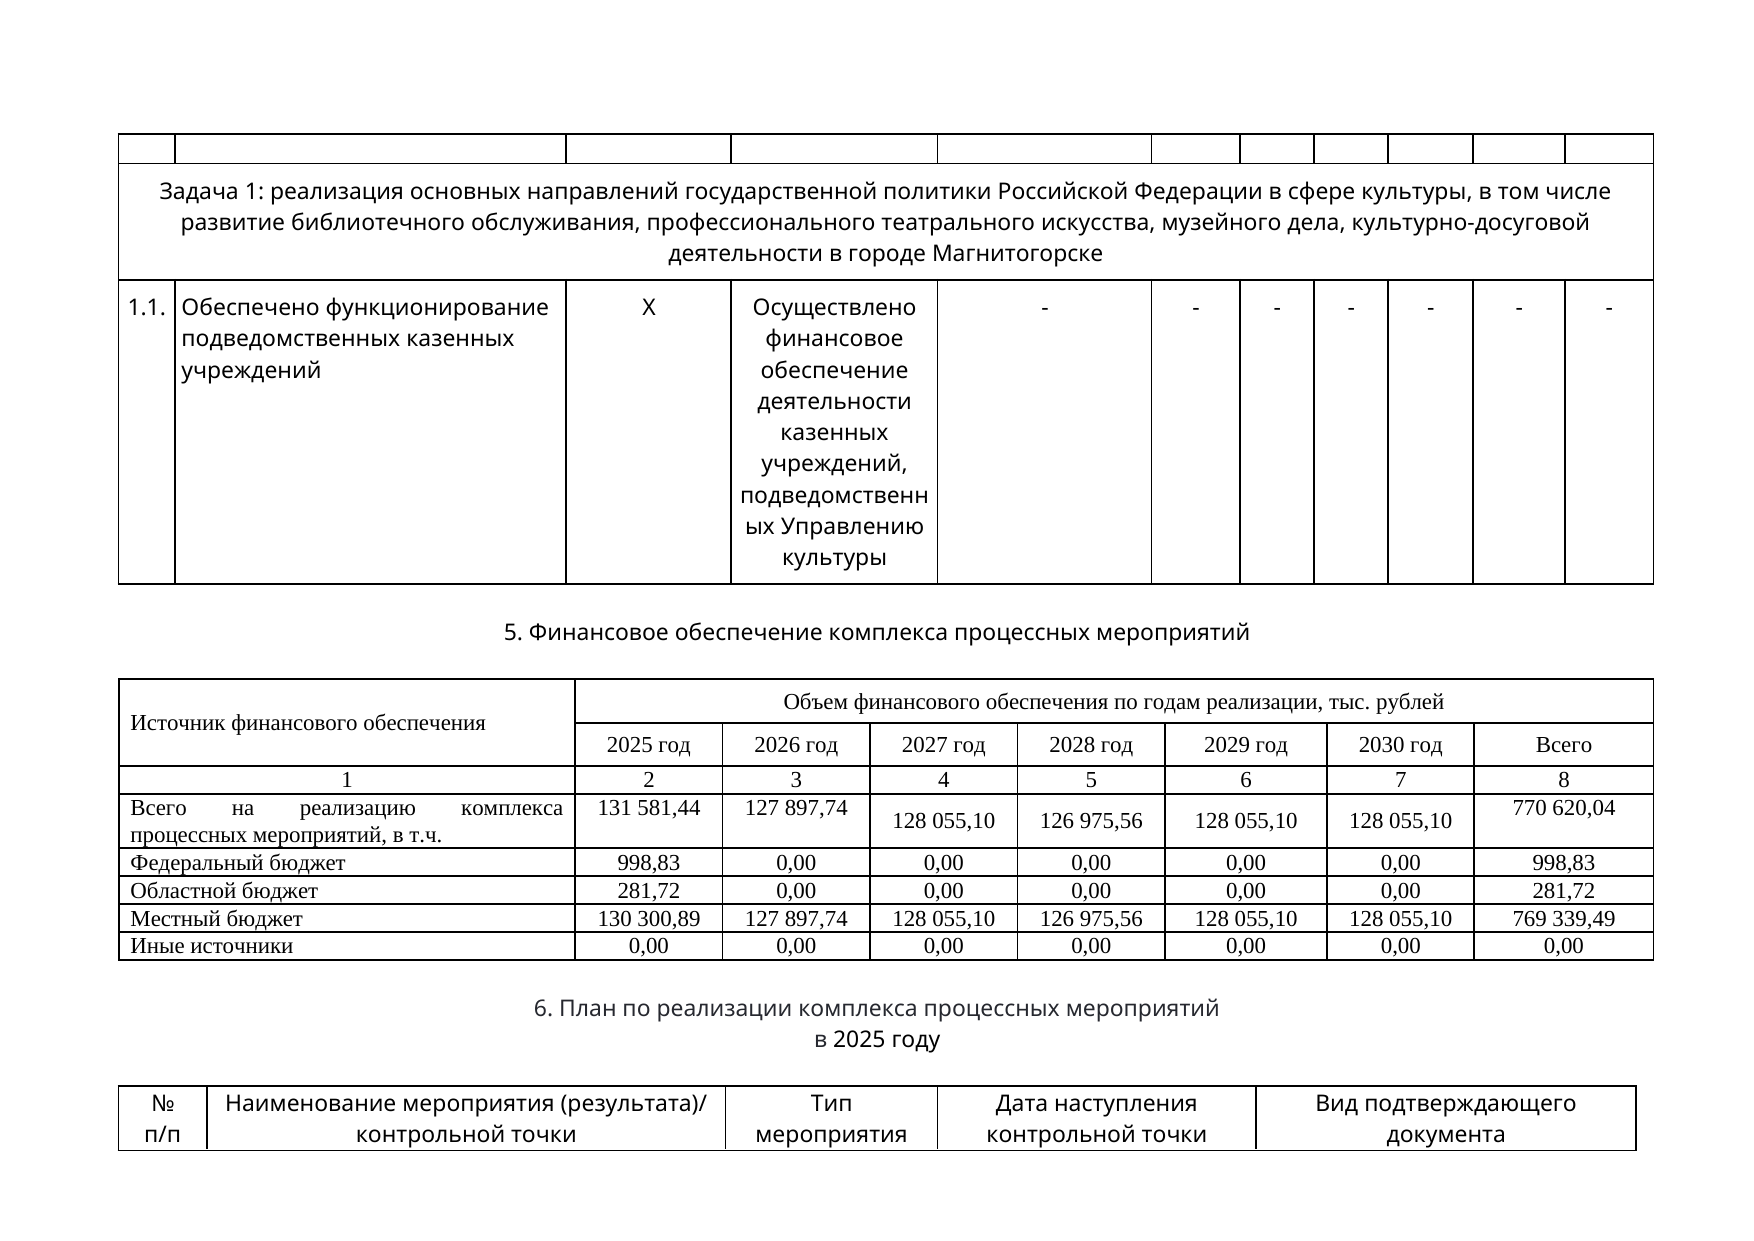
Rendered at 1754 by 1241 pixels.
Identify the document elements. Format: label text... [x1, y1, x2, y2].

table_cell 0,00 [1475, 933, 1653, 959]
table_cell 3 [723, 767, 869, 793]
table_cell 126 975,56 [1018, 905, 1164, 931]
table_cell 281,72 [1475, 877, 1653, 903]
table_cell 0,00 [1328, 933, 1473, 959]
text в 2025 году [118, 1023, 1636, 1054]
table_cell 128 055,10 [1328, 795, 1473, 847]
table_cell 128 055,10 [1166, 905, 1326, 931]
table_cell 998,83 [1475, 849, 1653, 875]
table_cell Всего на реализацию комплекса процессных мероприятий, в т.ч. [120, 795, 574, 847]
table_cell 5 [1152, 135, 1239, 162]
table_cell 10 [1566, 135, 1653, 162]
table_cell Федеральный бюджет [120, 849, 574, 875]
table_header Дата наступления контрольной точки [938, 1087, 1255, 1149]
table_cell 1.1. [119, 281, 174, 583]
table_cell 0,00 [1018, 933, 1164, 959]
table_cell 2030 год [1328, 724, 1473, 765]
table_cell 6 [938, 135, 1151, 162]
table_cell 769 339,49 [1475, 905, 1653, 931]
table_cell Задача 1: реализация основных направлений государственной политики Российской Федерации в сфере культуры, в том числе развитие библиотечного обслуживания, профессионального театрального искусства, музейного дела, культурно-досуговой деятельности в городе Магнитогорске [119, 164, 1653, 279]
table_cell 7 [1315, 135, 1387, 162]
table_cell 0,00 [871, 877, 1017, 903]
list 6. План по реализации комплекса процессных мероприятий [118, 992, 1636, 1023]
table_header Наименование мероприятия (результата)/ контрольной точки [208, 1087, 725, 1149]
table_cell Областной бюджет [120, 877, 574, 903]
table_header Тип мероприятия [726, 1087, 937, 1149]
table_cell 0,00 [723, 849, 869, 875]
table_cell - [1315, 281, 1387, 583]
table_cell 2028 год [1018, 724, 1164, 765]
table_cell 8 [1475, 767, 1653, 793]
table_cell 1 [120, 767, 574, 793]
table_header Источник финансового обеспечения [120, 680, 574, 765]
table_cell - [1566, 281, 1653, 583]
table_cell 6 [1241, 135, 1313, 162]
table_cell 998,83 [576, 849, 722, 875]
table_cell - [1241, 281, 1313, 583]
table_cell 0,00 [723, 933, 869, 959]
list 5. Финансовое обеспечение комплекса процессных мероприятий [118, 616, 1636, 647]
table_header № п/п [119, 1087, 206, 1149]
table_cell 4 [871, 767, 1017, 793]
table_cell Осуществлено финансовое обеспечение деятельности казенных учреждений, подведомственных Управлению культуры [732, 281, 937, 583]
table_cell Иные источники [120, 933, 574, 959]
table_cell 130 300,89 [576, 905, 722, 931]
table_cell 2027 год [871, 724, 1017, 765]
table_cell 0,00 [871, 849, 1017, 875]
table_cell 127 897,74 [723, 905, 869, 931]
table_cell 5 [1018, 767, 1164, 793]
table_cell 0,00 [1166, 849, 1326, 875]
table_cell 0,00 [1018, 849, 1164, 875]
table_cell 128 055,10 [871, 905, 1017, 931]
table_cell 0,00 [723, 877, 869, 903]
table_cell 281,72 [576, 877, 722, 903]
table_cell 2025 год [576, 724, 722, 765]
table_cell 128 055,10 [1328, 905, 1473, 931]
table_cell 0,00 [1328, 877, 1473, 903]
table_cell 6 [1166, 767, 1326, 793]
table_cell 127 897,74 [723, 795, 869, 847]
table_cell - [1474, 281, 1564, 583]
table_cell Местный бюджет [120, 905, 574, 931]
table_cell 0,00 [576, 933, 722, 959]
table_cell 2 [576, 767, 722, 793]
table_cell 2026 год [723, 724, 869, 765]
table_cell 0,00 [1328, 849, 1473, 875]
table_cell Обеспечено функционирование подведомственных казенных учреждений [176, 281, 565, 583]
table_cell 0,00 [1166, 933, 1326, 959]
table_cell Х [567, 281, 730, 583]
table_header Вид подтверждающего документа [1257, 1087, 1635, 1149]
table_cell 8 [1389, 135, 1472, 162]
table_cell 2 [176, 135, 565, 162]
table_cell 770 620,04 [1475, 795, 1653, 847]
table_cell 7 [1328, 767, 1473, 793]
table_header Объем финансового обеспечения по годам реализации, тыс. рублей [576, 680, 1653, 722]
table_cell 0,00 [871, 933, 1017, 959]
table_cell - [1389, 281, 1472, 583]
table_cell Всего [1475, 724, 1653, 765]
table_cell 2029 год [1166, 724, 1326, 765]
table_cell - [1152, 281, 1239, 583]
table_cell 128 055,10 [871, 795, 1017, 847]
table_cell 5 [732, 135, 937, 162]
table_cell 0,00 [1018, 877, 1164, 903]
table_cell 126 975,56 [1018, 795, 1164, 847]
table_cell - [938, 281, 1151, 583]
table_cell 9 [1474, 135, 1564, 162]
table_cell 128 055,10 [1166, 795, 1326, 847]
table_cell 131 581,44 [576, 795, 722, 847]
table_cell 4 [567, 135, 730, 162]
table_cell 1 [119, 135, 174, 162]
table_cell 0,00 [1166, 877, 1326, 903]
